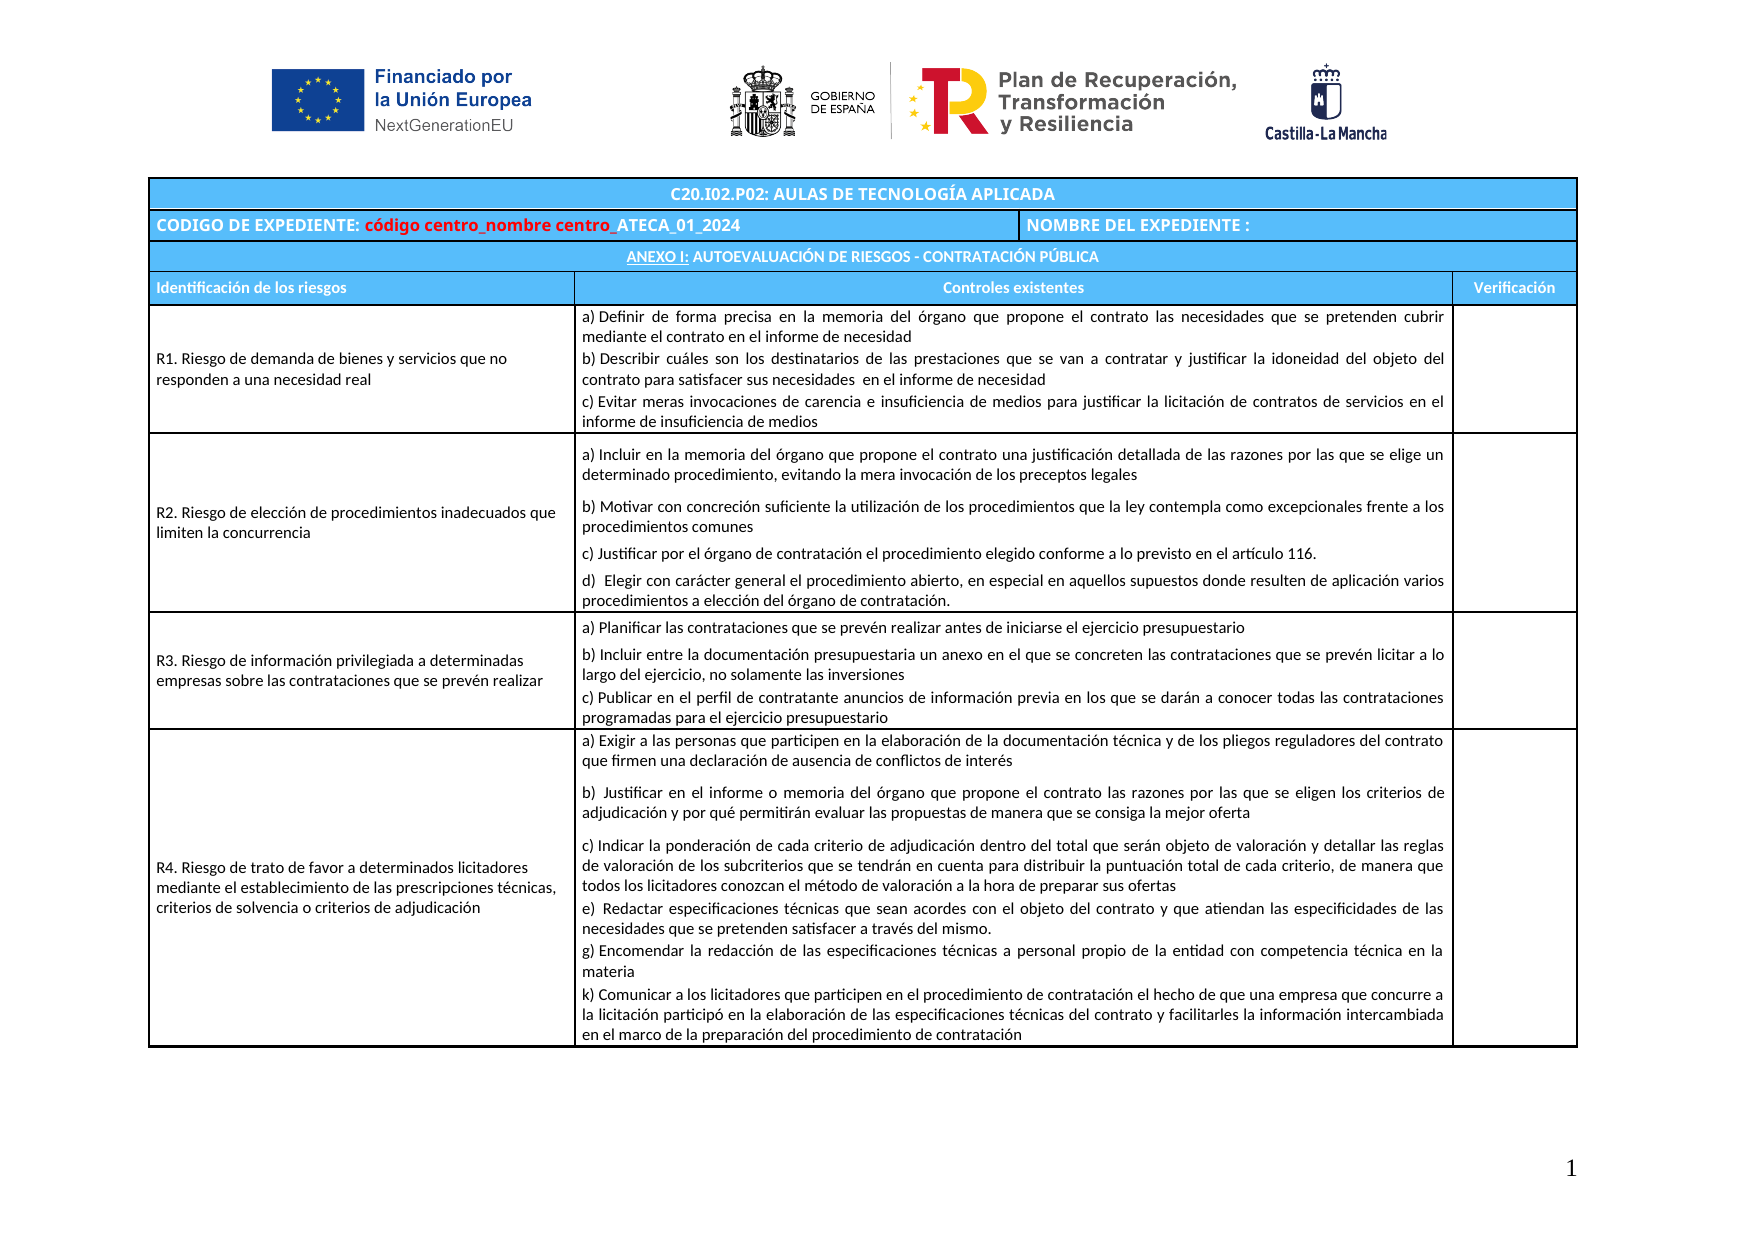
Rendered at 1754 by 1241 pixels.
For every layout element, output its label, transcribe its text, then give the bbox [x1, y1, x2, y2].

table_cell [1454, 730, 1576, 1045]
table_cell b) Describir cuáles son los destinatarios de las prestaciones que se van a contratar y justificar la idoneidad del objeto del contrato para satisfacer sus necesidades en el informe de necesidad [576, 346, 1452, 389]
table_cell a) Definir de forma precisa en la memoria del órgano que propone el contrato las necesidades que se pretenden cubrir mediante el contrato en el informe de necesidad [576, 306, 1452, 346]
table_cell c) Publicar en el perfil de contratante anuncios de información previa en los que se darán a conocer todas las contrataciones programadas para el ejercicio presupuestario [576, 685, 1452, 728]
table_cell a) Exigir a las personas que participen en la elaboración de la documentación técnica y de los pliegos reguladores del contrato que firmen una declaración de ausencia de conflictos de interés [576, 730, 1452, 770]
table_cell c) Evitar meras invocaciones de carencia e insuficiencia de medios para justificar la licitación de contratos de servicios en el informe de insuficiencia de medios [576, 389, 1452, 432]
table_cell g) Encomendar la redacción de las especificaciones técnicas a personal propio de la entidad con competencia técnica en la materia [576, 939, 1452, 981]
table_cell [1454, 306, 1576, 432]
table_cell d) Elegir con carácter general el procedimiento abierto, en especial en aquellos supuestos donde resulten de aplicación varios procedimientos a elección del órgano de contratación. [576, 568, 1452, 611]
table_cell c) Indicar la ponderación de cada criterio de adjudicación dentro del total que serán objeto de valoración y detallar las reglas de valoración de los subcriterios que se tendrán en cuenta para distribuir la puntuación total de cada criterio, de manera que todos los licitadores conozcan el método de valoración a la hora de preparar sus ofertas [576, 833, 1452, 896]
table_cell a) Incluir en la memoria del órgano que propone el contrato una justificación detallada de las razones por las que se elige un determinado procedimiento, evitando la mera invocación de los preceptos legales [576, 434, 1452, 494]
table_cell R3. Riesgo de información privilegiada a determinadas empresas sobre las contrataciones que se prevén realizar [150, 613, 574, 728]
table_cell a) Planificar las contrataciones que se prevén realizar antes de iniciarse el ejercicio presupuestario [576, 613, 1452, 642]
table_cell Identificación de los riesgos [150, 272, 574, 304]
table_cell b) Incluir entre la documentación presupuestaria un anexo en el que se concreten las contrataciones que se prevén licitar a lo largo del ejercicio, no solamente las inversiones [576, 642, 1452, 685]
table_cell NOMBRE DEL EXPEDIENTE : [1020, 211, 1576, 240]
table_cell R1. Riesgo de demanda de bienes y servicios que no responden a una necesidad real [150, 306, 574, 432]
table_cell CODIGO DE EXPEDIENTE: código centro_nombre centro_ATECA_01_2024 [150, 211, 1018, 240]
table_cell Controles existentes [575, 272, 1452, 304]
table_cell b) Motivar con concreción suficiente la utilización de los procedimientos que la ley contempla como excepcionales frente a los procedimientos comunes [576, 494, 1452, 537]
table_cell Verificación [1453, 272, 1576, 304]
picture [270, 62, 1387, 140]
table_cell R2. Riesgo de elección de procedimientos inadecuados que limiten la concurrencia [150, 434, 574, 611]
table_cell ANEXO I: AUTOEVALUACIÓN DE RIESGOS - CONTRATACIÓN PÚBLICA [150, 242, 1576, 271]
table_cell [1454, 613, 1576, 728]
table_cell c) Justificar por el órgano de contratación el procedimiento elegido conforme a lo previsto en el artículo 116. [576, 537, 1452, 568]
table_cell R4. Riesgo de trato de favor a determinados licitadores mediante el establecimiento de las prescripciones técnicas, criterios de solvencia o criterios de adjudicación [150, 730, 574, 1045]
table_cell k) Comunicar a los licitadores que participen en el procedimiento de contratación el hecho de que una empresa que concurre a la licitación participó en la elaboración de las especificaciones técnicas del contrato y facilitarles la información intercambiada en el marco de la preparación del procedimiento de contratación [576, 981, 1452, 1045]
table_cell e) Redactar especificaciones técnicas que sean acordes con el objeto del contrato y que atiendan las especificidades de las necesidades que se pretenden satisfacer a través del mismo. [576, 896, 1452, 939]
table_cell b) Justificar en el informe o memoria del órgano que propone el contrato las razones por las que se eligen los criterios de adjudicación y por qué permitirán evaluar las propuestas de manera que se consiga la mejor oferta [576, 770, 1452, 833]
table_header C20.I02.P02: AULAS DE TECNOLOGÍA APLICADA [150, 179, 1576, 208]
table_cell [1454, 434, 1576, 611]
